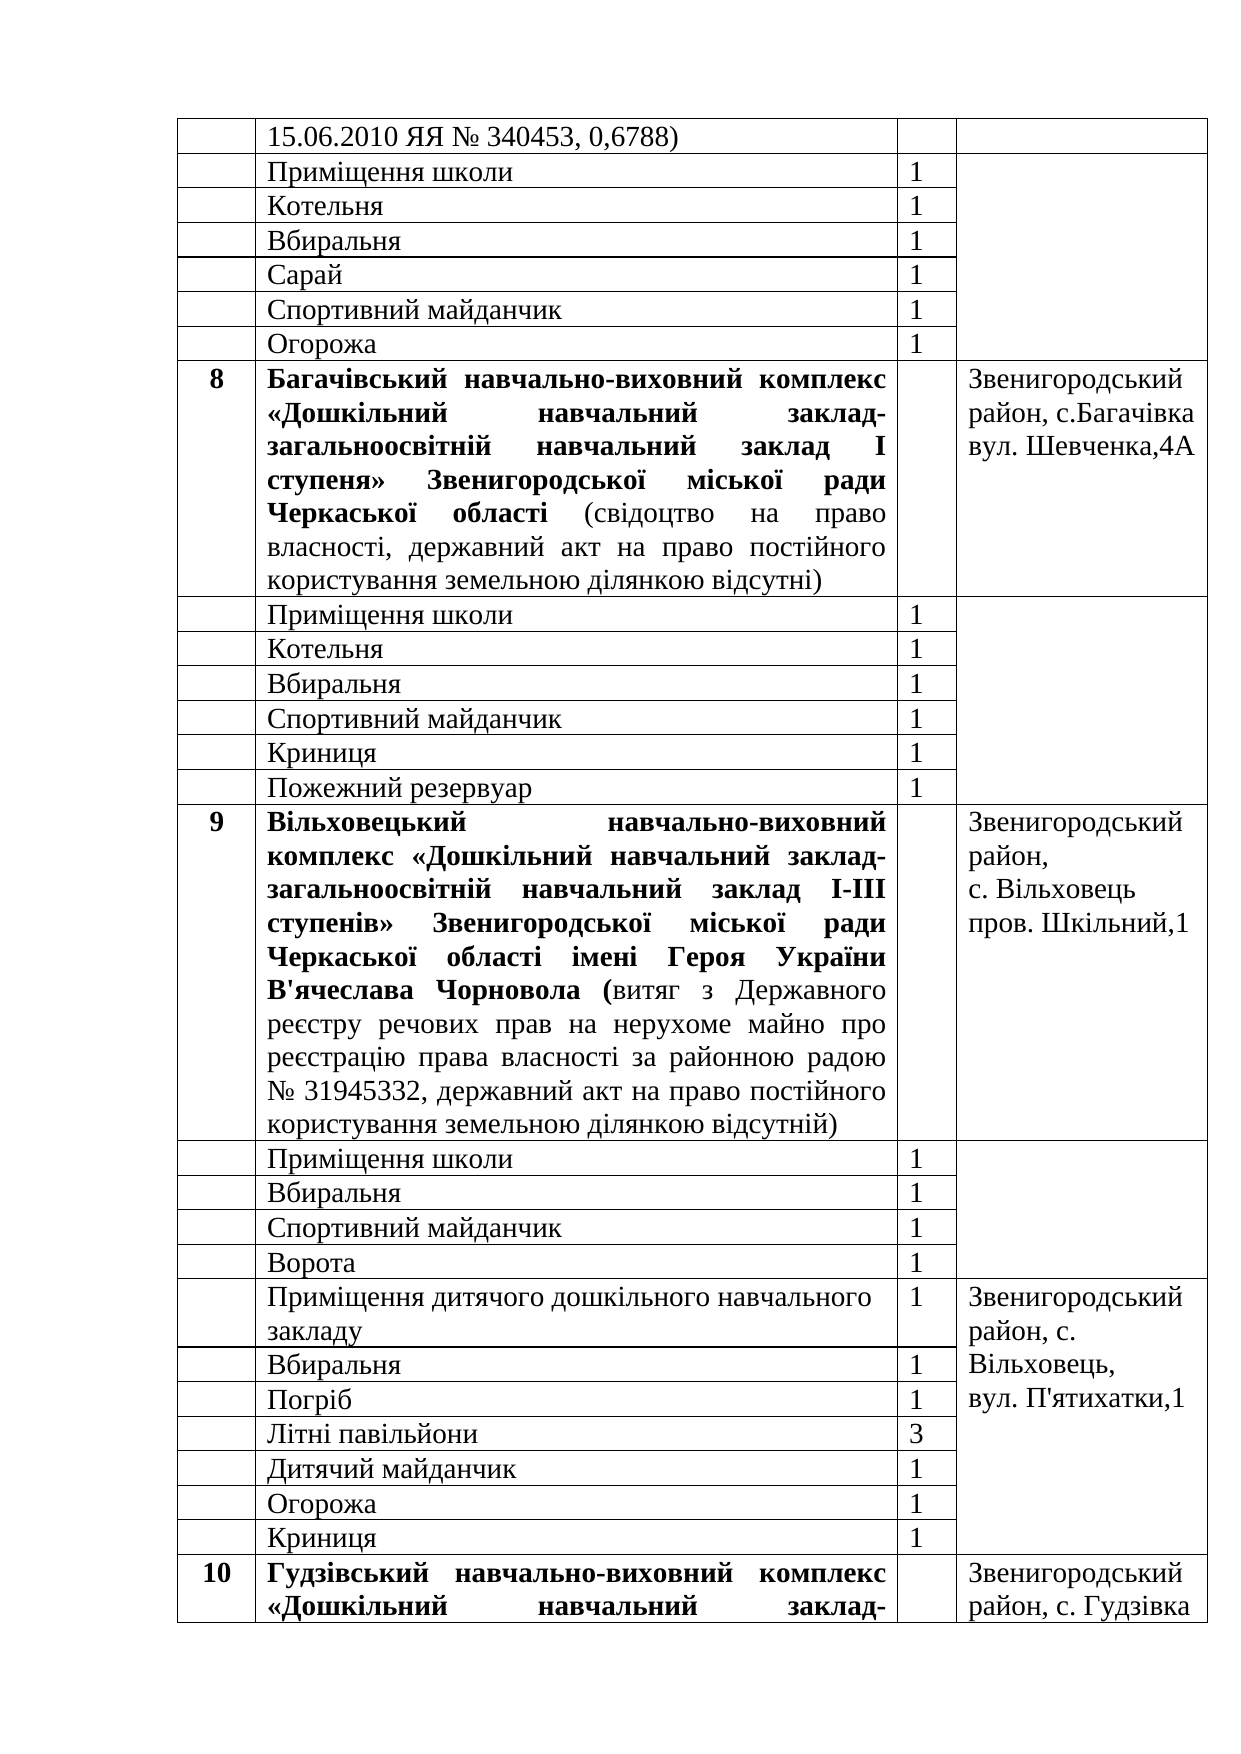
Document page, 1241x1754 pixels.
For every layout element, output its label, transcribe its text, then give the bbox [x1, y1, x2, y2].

table_cell 1 [898, 223, 956, 256]
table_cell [256, 1555, 897, 1622]
table_cell 1 [898, 1141, 956, 1174]
table_cell [178, 1520, 255, 1554]
table_cell Звенигородський район, с. Вільховець, вул. П'ятихатки,1 [957, 1279, 1207, 1554]
table_cell 10 [178, 1555, 255, 1622]
table_cell 1 [898, 292, 956, 326]
table_cell [178, 223, 255, 256]
table_cell Дитячий майданчик [256, 1451, 897, 1485]
table_cell Приміщення дитячого дошкільного навчального закладу [256, 1279, 897, 1346]
table_cell Приміщення школи [256, 1141, 897, 1174]
table_cell [178, 1417, 255, 1450]
table_cell Звенигородський район, с.Багачівка вул. Шевченка,4А [957, 361, 1207, 596]
table_cell [178, 1210, 255, 1244]
table_cell Літні павільйони [256, 1417, 897, 1450]
table_cell Погріб [256, 1382, 897, 1416]
table_cell [957, 154, 1207, 360]
table_cell Криниця [256, 735, 897, 769]
table_cell [178, 1279, 255, 1346]
table_cell [178, 1486, 255, 1519]
table_cell 1 [898, 735, 956, 769]
table_cell Котельня [256, 188, 897, 222]
table_cell Вбиральня [256, 1176, 897, 1209]
table_cell 1 [898, 154, 956, 187]
table_cell 1 [898, 1279, 956, 1346]
table_cell 1 [898, 188, 956, 222]
table_cell Криниця [256, 1520, 897, 1554]
table_cell [898, 805, 956, 1140]
table_cell [957, 597, 1207, 803]
table_cell Огорожа [256, 1486, 897, 1519]
table_cell 1 [898, 1176, 956, 1209]
table_cell [178, 735, 255, 769]
table_cell [178, 154, 255, 187]
table_cell [178, 1451, 255, 1485]
table_cell [178, 666, 255, 700]
table_cell [898, 1555, 956, 1622]
table_cell Вбиральня [256, 1348, 897, 1381]
table_cell 1 [898, 1486, 956, 1519]
table_cell [178, 1348, 255, 1381]
table_cell [178, 632, 255, 665]
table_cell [957, 119, 1207, 153]
table_cell [178, 327, 255, 360]
table_cell Спортивний майданчик [256, 292, 897, 326]
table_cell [957, 1555, 1207, 1622]
table_cell 1 [898, 701, 956, 734]
table_cell [178, 292, 255, 326]
table_cell 1 [898, 1382, 956, 1416]
table_cell Пожежний резервуар [256, 770, 897, 803]
table_cell Звенигородський район, с. Вільховець пров. Шкільний,1 [957, 805, 1207, 1140]
table_cell Котельня [256, 632, 897, 665]
table_cell [178, 258, 255, 291]
table_cell [178, 1176, 255, 1209]
table_cell 1 [898, 1210, 956, 1244]
table_cell [178, 701, 255, 734]
table_cell Ворота [256, 1245, 897, 1278]
table_cell Вбиральня [256, 223, 897, 256]
table_cell 8 [178, 361, 255, 596]
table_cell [256, 119, 897, 153]
table_cell 1 [898, 632, 956, 665]
table_cell 1 [898, 1520, 956, 1554]
table_cell 1 [898, 327, 956, 360]
table_cell [957, 1141, 1207, 1278]
table_cell Спортивний майданчик [256, 701, 897, 734]
table_cell Сарай [256, 258, 897, 291]
table_cell [178, 1141, 255, 1174]
table_cell [898, 361, 956, 596]
table_cell Багачівський навчально-виховний комплекс «Дошкільний навчальний заклад-загальноосвітній навчальний заклад I ступеня» Звенигородської міської ради Черкаської області (свідоцтво на право власності, державний акт на право постійного користування земельною ділянкою відсутні) [256, 361, 897, 596]
table_cell [178, 1382, 255, 1416]
table_cell [178, 1245, 255, 1278]
table_cell [178, 597, 255, 631]
table_cell Вбиральня [256, 666, 897, 700]
table_cell [898, 119, 956, 153]
table_cell 1 [898, 1451, 956, 1485]
table_cell 1 [898, 258, 956, 291]
table_cell 7 [178, 119, 255, 153]
table_cell 1 [898, 597, 956, 631]
table_cell [178, 770, 255, 803]
table_cell Спортивний майданчик [256, 1210, 897, 1244]
table_cell 1 [898, 1348, 956, 1381]
table_cell [178, 188, 255, 222]
table_cell Вільховецький навчально-виховний комплекс «Дошкільний навчальний заклад- загальноосвітній навчальний заклад I-III ступенів» Звенигородської міської ради Черкаської області імені Героя України В'ячеслава Чорновола (витяг з Державного реєстру речових прав на нерухоме майно про реєстрацію права власності за районною радою № 31945332, державний акт на право постійного користування земельною ділянкою відсутній) [256, 805, 897, 1140]
table_cell 9 [178, 805, 255, 1140]
table_cell Огорожа [256, 327, 897, 360]
table_cell 1 [898, 770, 956, 803]
table_cell Приміщення школи [256, 154, 897, 187]
table_cell 1 [898, 666, 956, 700]
table_cell 1 [898, 1245, 956, 1278]
table_cell Приміщення школи [256, 597, 897, 631]
table_cell 3 [898, 1417, 956, 1450]
